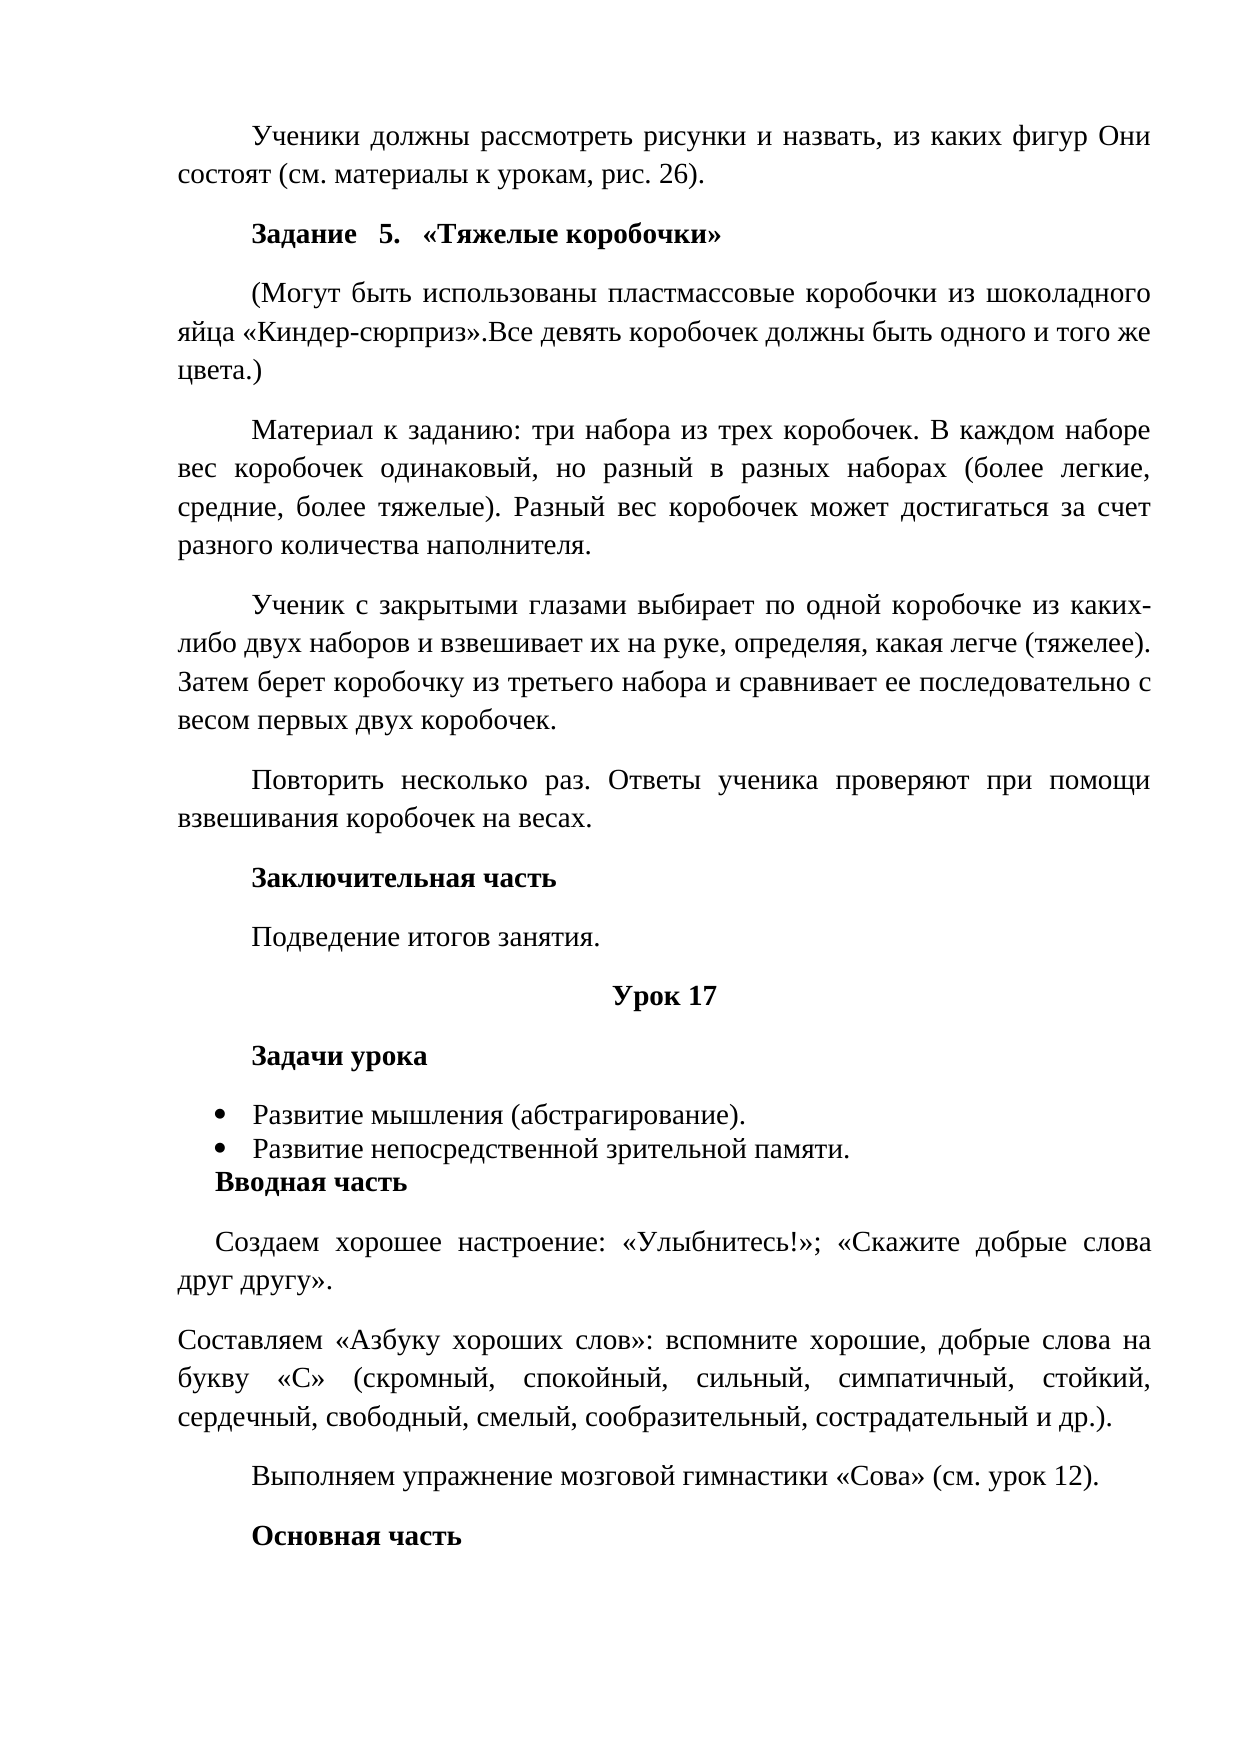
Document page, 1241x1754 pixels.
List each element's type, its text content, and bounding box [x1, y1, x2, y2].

text (Могут быть использованы пластмассовые коробочки из шоколадного яйца «Киндер-сюрприз».Все девять коробочек должны быть одного и того же цвета.) [177, 275, 1152, 386]
text Задание 5. «Тяжелые коробочки» [177, 216, 1152, 249]
text Составляем «Азбуку хороших слов»: вспомните хорошие, добрые слова на букву «С» (скромный, спокойный, сильный, симпатичный, стойкий, сердечный, свободный, смелый, сообразительный, сострадательный и др.). [177, 1322, 1152, 1432]
text Заключительная часть [177, 860, 1152, 893]
text Материал к заданию: три набора из трех коробочек. В каждом наборе вес коробочек одинаковый, но разный в разных наборах (более легкие, средние, более тяжелые). Разный вес коробочек может достигаться за счет разного количества наполнителя. [177, 412, 1152, 561]
text Подведение итогов занятия. [177, 919, 1152, 953]
text Задачи урока [177, 1038, 1152, 1071]
list Развитие мышления (абстрагирование). [215, 1097, 1152, 1131]
text Урок 17 [177, 978, 1152, 1012]
text Вводная часть [177, 1164, 1152, 1198]
text Выполняем упражнение мозговой гимнастики «Сова» (см. урок 12). [177, 1458, 1152, 1492]
text Ученик с закрытыми глазами выбирает по одной коробочке из каких-либо двух наборов и взвешивает их на руке, определяя, какая легче (тяжелее). Затем берет коробочку из третьего набора и сравнивает ее последовательно с весом первых двух коробочек. [177, 587, 1152, 736]
text Повторить несколько раз. Ответы ученика проверяют при помощи взвешивания коробочек на весах. [177, 762, 1152, 834]
text Ученики должны рассмотреть рисунки и назвать, из каких фигур Они состоят (см. материалы к урокам, рис. 26). [177, 118, 1152, 190]
text Создаем хорошее настроение: «Улыбнитесь!»; «Скажите добрые слова друг другу». [177, 1224, 1152, 1296]
text Основная часть [177, 1518, 1152, 1551]
list Развитие непосредственной зрительной памяти. [215, 1131, 1152, 1164]
